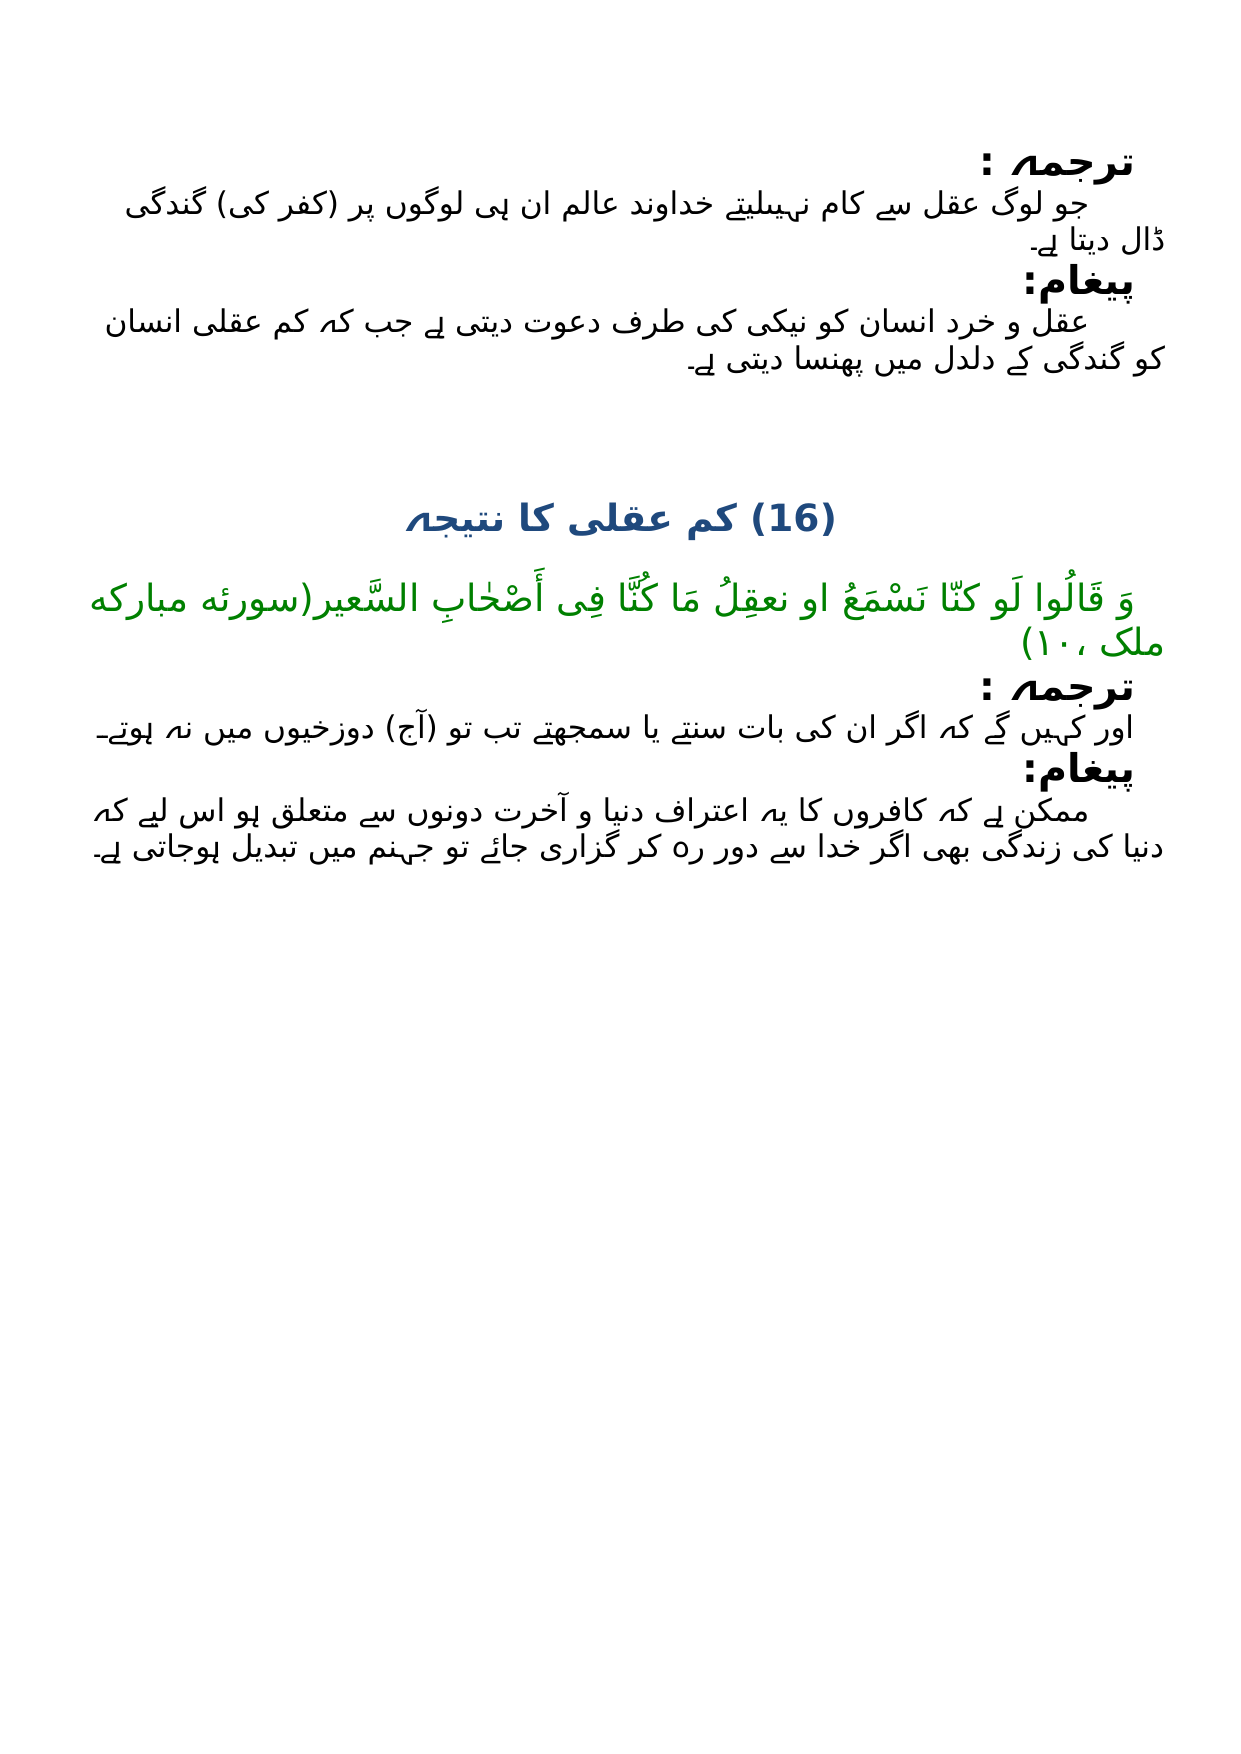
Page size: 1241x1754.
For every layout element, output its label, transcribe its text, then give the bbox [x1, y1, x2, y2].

text وَ قَالُوا لَو کنّا نَسْمَعُ او نعقِلُ مَا کُنَّا فِی أَصْحٰابِ السَّعیر(سورئه مبارکه ملک ،١٠) [75, 576, 1165, 664]
text ترجمہ : [75, 664, 1165, 710]
text پیغام: [75, 258, 1165, 304]
text ممکن ہے کہ کافروں کا یہ اعتراف دنیا و آخرت دونوں سے متعلق ہو اس لیے کہ دنیا کی زندگی بھی اگر خدا سے دور رہ کر گزاری جائے تو جہنم میں تبدیل ہوجاتی ہے۔ [75, 792, 1165, 865]
text ترجمہ : [75, 139, 1165, 185]
subtitle (16) کم عقلی کا نتیجہ [75, 497, 1165, 541]
text جو لوگ عقل سے کام نہیںلیتے خداوند عالم ان ہی لوگوں پر (کفر کی) گندگی ڈال دیتا ہے۔ [75, 185, 1165, 258]
text پیغام: [75, 746, 1165, 792]
text اور کہیں گے کہ اگر ان کی بات سنتے یا سمجھتے تب تو (آج) دوزخیوں میں نہ ہوتے۔۔ [75, 710, 1165, 746]
text عقل و خرد انسان کو نیکی کی طرف دعوت دیتی ہے جب کہ کم عقلی انسان کو گندگی کے دلدل میں پھنسا دیتی ہے۔ [75, 304, 1165, 377]
